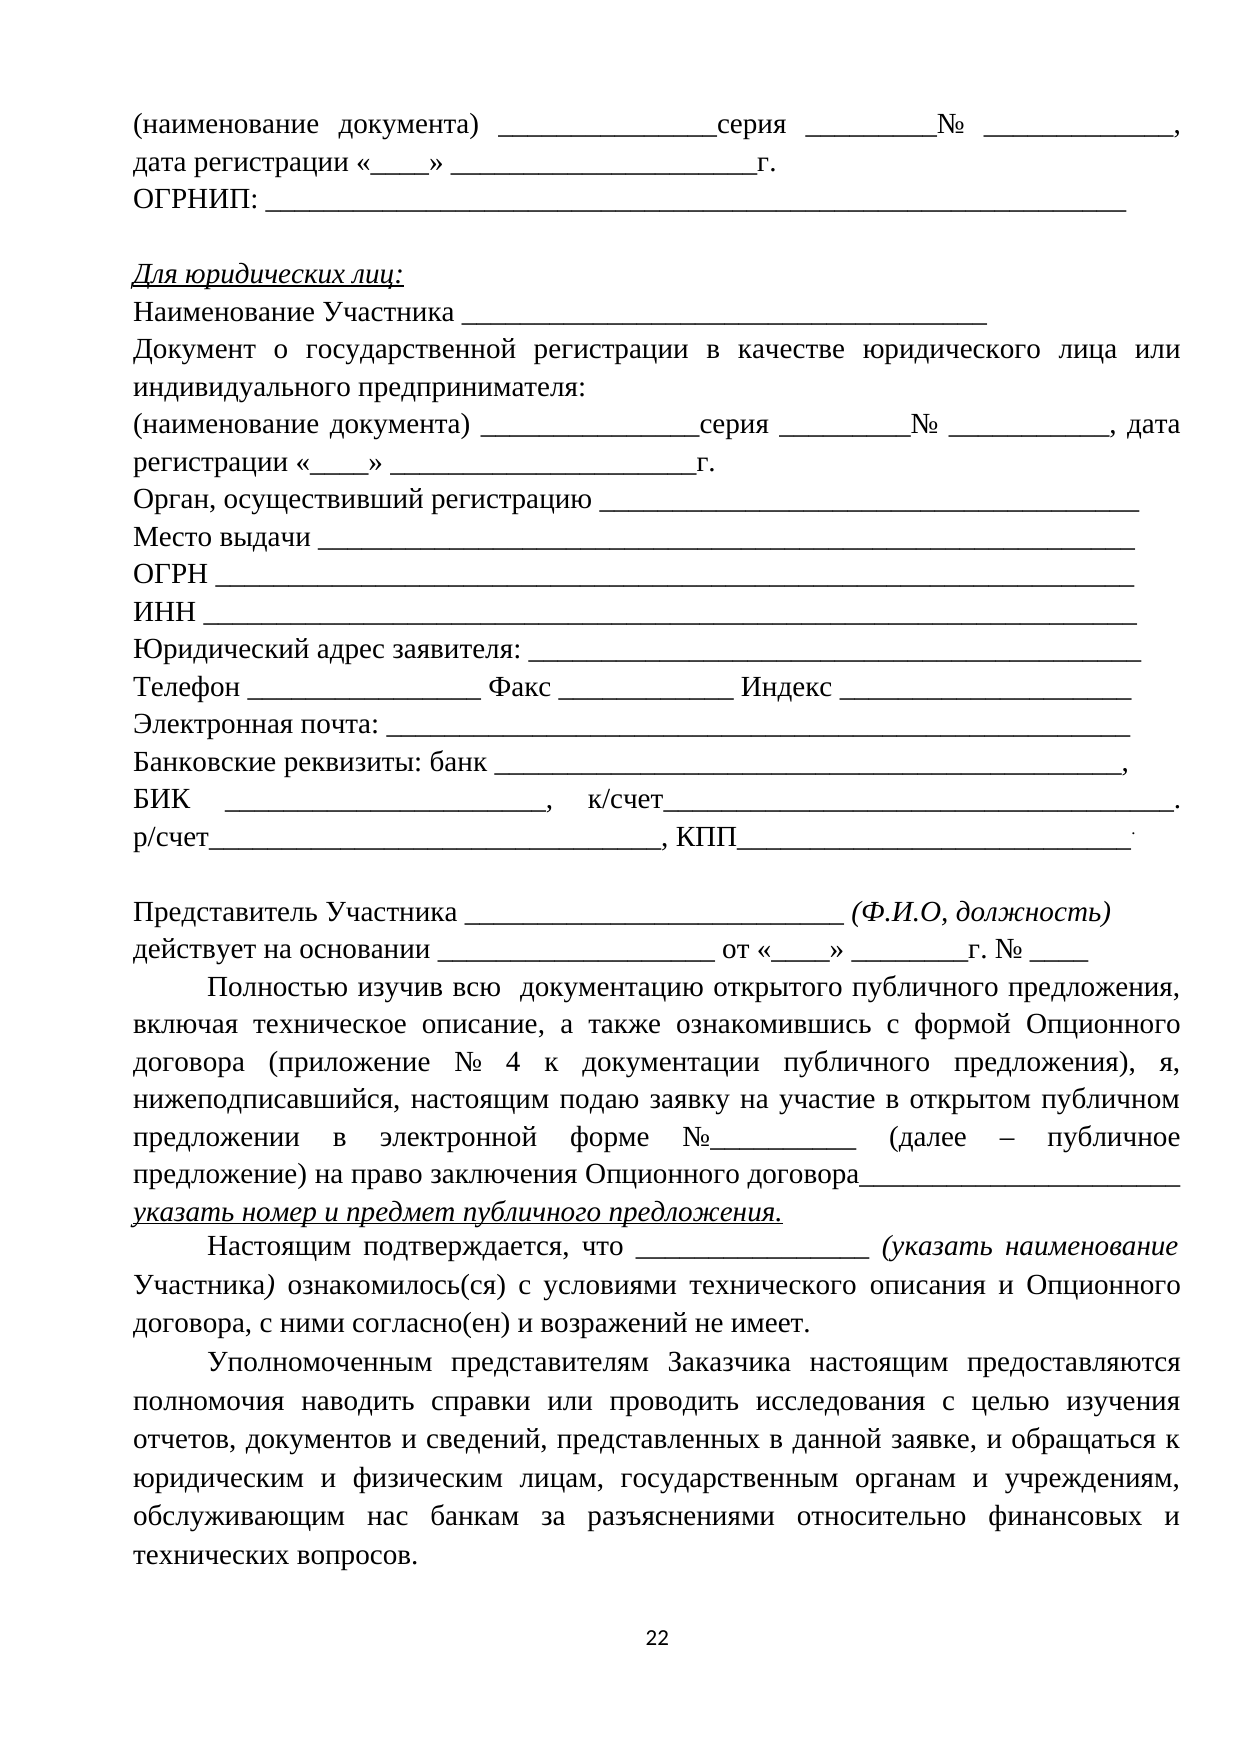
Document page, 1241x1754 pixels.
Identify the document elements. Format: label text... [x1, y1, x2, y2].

text Документ о государственной регистрации в качестве юридического лица или индивидуального предпринимателя: [133, 328, 1181, 403]
text Для юридических лиц: [133, 253, 1181, 291]
text Полностью изучив всю документацию открытого публичного предложения, включая техническое описание, а также ознакомившись с формой Опционного договора (приложение № 4 к документации публичного предложения), я, нижеподписавшийся, настоящим подаю заявку на участие в открытом публичном предложении в электронной форме №__________ (далее – публичное предложение) на право заключения Опционного договора______________________ указать номер и предмет публичного предложения. [133, 966, 1181, 1228]
text Электронная почта: ___________________________________________________ [133, 703, 1181, 741]
text (наименование документа) _______________серия _________№ _____________, дата регистрации «____» _____________________г. [133, 103, 1181, 178]
text действует на основании ___________________ от «____» ________г. № ____ [133, 928, 1181, 966]
text Юридический адрес заявителя: __________________________________________ [133, 628, 1181, 666]
text Представитель Участника __________________________ (Ф.И.О, должность) [133, 891, 1181, 928]
text Место выдачи ________________________________________________________ [133, 516, 1181, 553]
text ОГРНИП: ___________________________________________________________ [133, 178, 1181, 216]
text Настоящим подтверждается, что ________________ (указать наименование Участника) ознакомилось(ся) с условиями технического описания и Опционного договора, с ними согласно(ен) и возражений не имеет. [133, 1228, 1181, 1339]
text ОГРН _______________________________________________________________ [133, 553, 1181, 591]
text Телефон ________________ Факс ____________ Индекс ____________________ [133, 666, 1181, 703]
text ИНН ________________________________________________________________ [133, 591, 1181, 628]
text (наименование документа) _______________серия _________№ ___________, дата регистрации «____» _____________________г. [133, 403, 1181, 478]
text Орган, осуществивший регистрацию _____________________________________ [133, 478, 1181, 516]
text БИК ______________________, к/счет___________________________________. р/счет_______________________________, КПП___________________________. [133, 778, 1181, 853]
text Уполномоченным представителям Заказчика настоящим предоставляются полномочия наводить справки или проводить исследования с целью изучения отчетов, документов и сведений, представленных в данной заявке, и обращаться к юридическим и физическим лицам, государственным органам и учреждениям, обслуживающим нас банкам за разъяснениями относительно финансовых и технических вопросов. [133, 1344, 1181, 1570]
text Банковские реквизиты: банк ___________________________________________, [133, 741, 1181, 778]
text Наименование Участника ____________________________________ [133, 291, 1181, 328]
